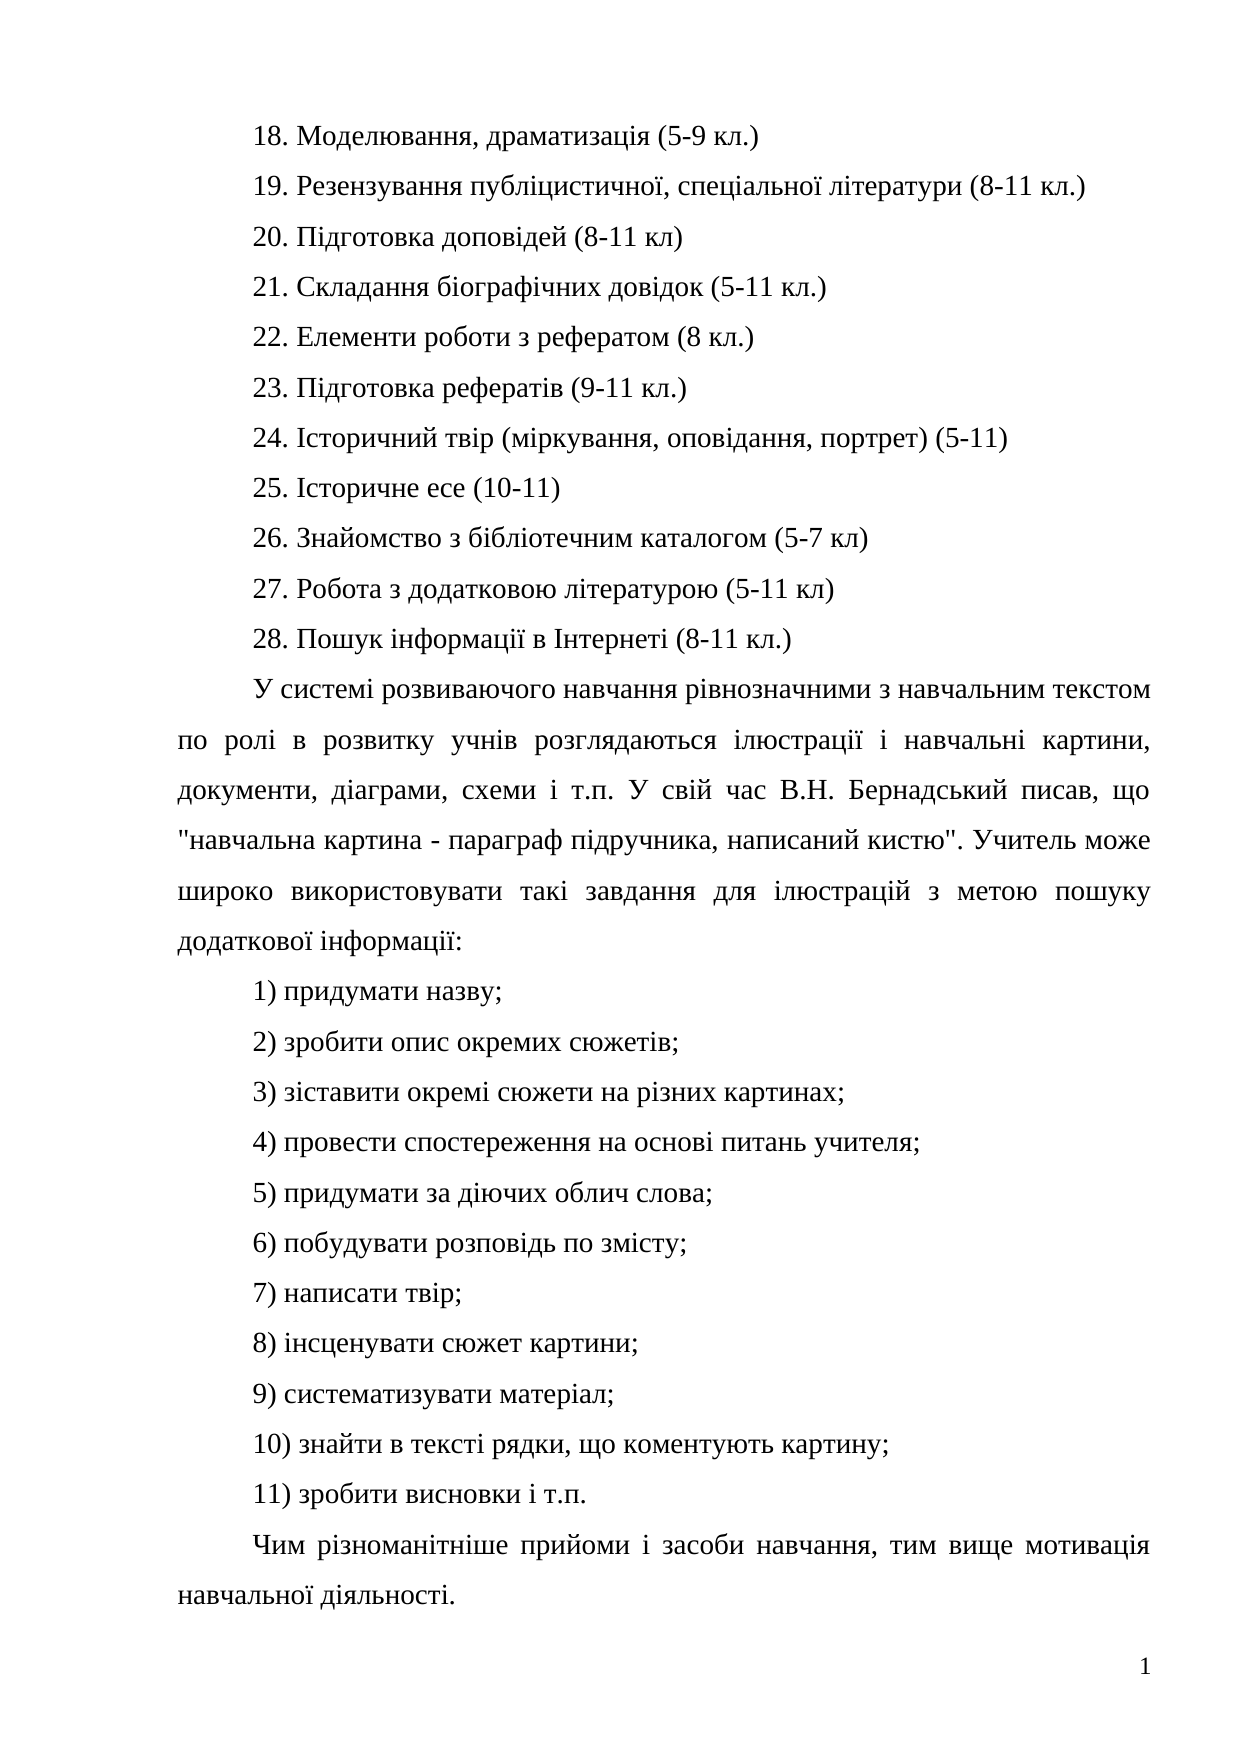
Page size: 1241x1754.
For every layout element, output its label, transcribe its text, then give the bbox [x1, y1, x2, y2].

text 1) придумати назву; [177, 973, 1152, 1007]
text 11) зробити висновки і т.п. [177, 1477, 1152, 1510]
text 22. Елементи роботи з рефератом (8 кл.) [177, 319, 1152, 353]
text 27. Робота з додатковою літературою (5-11 кл) [177, 571, 1152, 604]
text 8) інсценувати сюжет картини; [177, 1326, 1152, 1359]
text 18. Моделювання, драматизація (5-9 кл.) [177, 118, 1152, 152]
text 24. Історичний твір (міркування, оповідання, портрет) (5-11) [177, 420, 1152, 453]
text 3) зіставити окремі сюжети на різних картинах; [177, 1074, 1152, 1108]
text Чим різноманітніше прийоми і засоби навчання, тим вище мотивація навчальної діяльності. [177, 1527, 1152, 1611]
text 6) побудувати розповідь по змісту; [177, 1225, 1152, 1258]
text 21. Складання біографічних довідок (5-11 кл.) [177, 269, 1152, 303]
text У системі розвиваючого навчання рівнозначними з навчальним текстом по ролі в розвитку учнів розглядаються ілюстрації і навчальні картини, документи, діаграми, схеми і т.п. У свій час В.Н. Бернадський писав, що "навчальна картина - параграф підручника, написаний кистю". Учитель може широко використовувати такі завдання для ілюстрацій з метою пошуку додаткової інформації: [177, 672, 1152, 957]
text 28. Пошук інформації в Інтернеті (8-11 кл.) [177, 621, 1152, 655]
text 25. Історичне есе (10-11) [177, 470, 1152, 504]
text 10) знайти в тексті рядки, що коментують картину; [177, 1426, 1152, 1460]
text 4) провести спостереження на основі питань учителя; [177, 1124, 1152, 1158]
text 7) написати твір; [177, 1275, 1152, 1309]
text 19. Резензування публіцистичної, спеціальної літератури (8-11 кл.) [177, 168, 1152, 202]
text 9) систематизувати матеріал; [177, 1376, 1152, 1409]
text 5) придумати за діючих облич слова; [177, 1175, 1152, 1208]
text 23. Підготовка рефератів (9-11 кл.) [177, 370, 1152, 403]
text 26. Знайомство з бібліотечним каталогом (5-7 кл) [177, 521, 1152, 554]
text 2) зробити опис окремих сюжетів; [177, 1024, 1152, 1057]
text 20. Підготовка доповідей (8-11 кл) [177, 219, 1152, 252]
